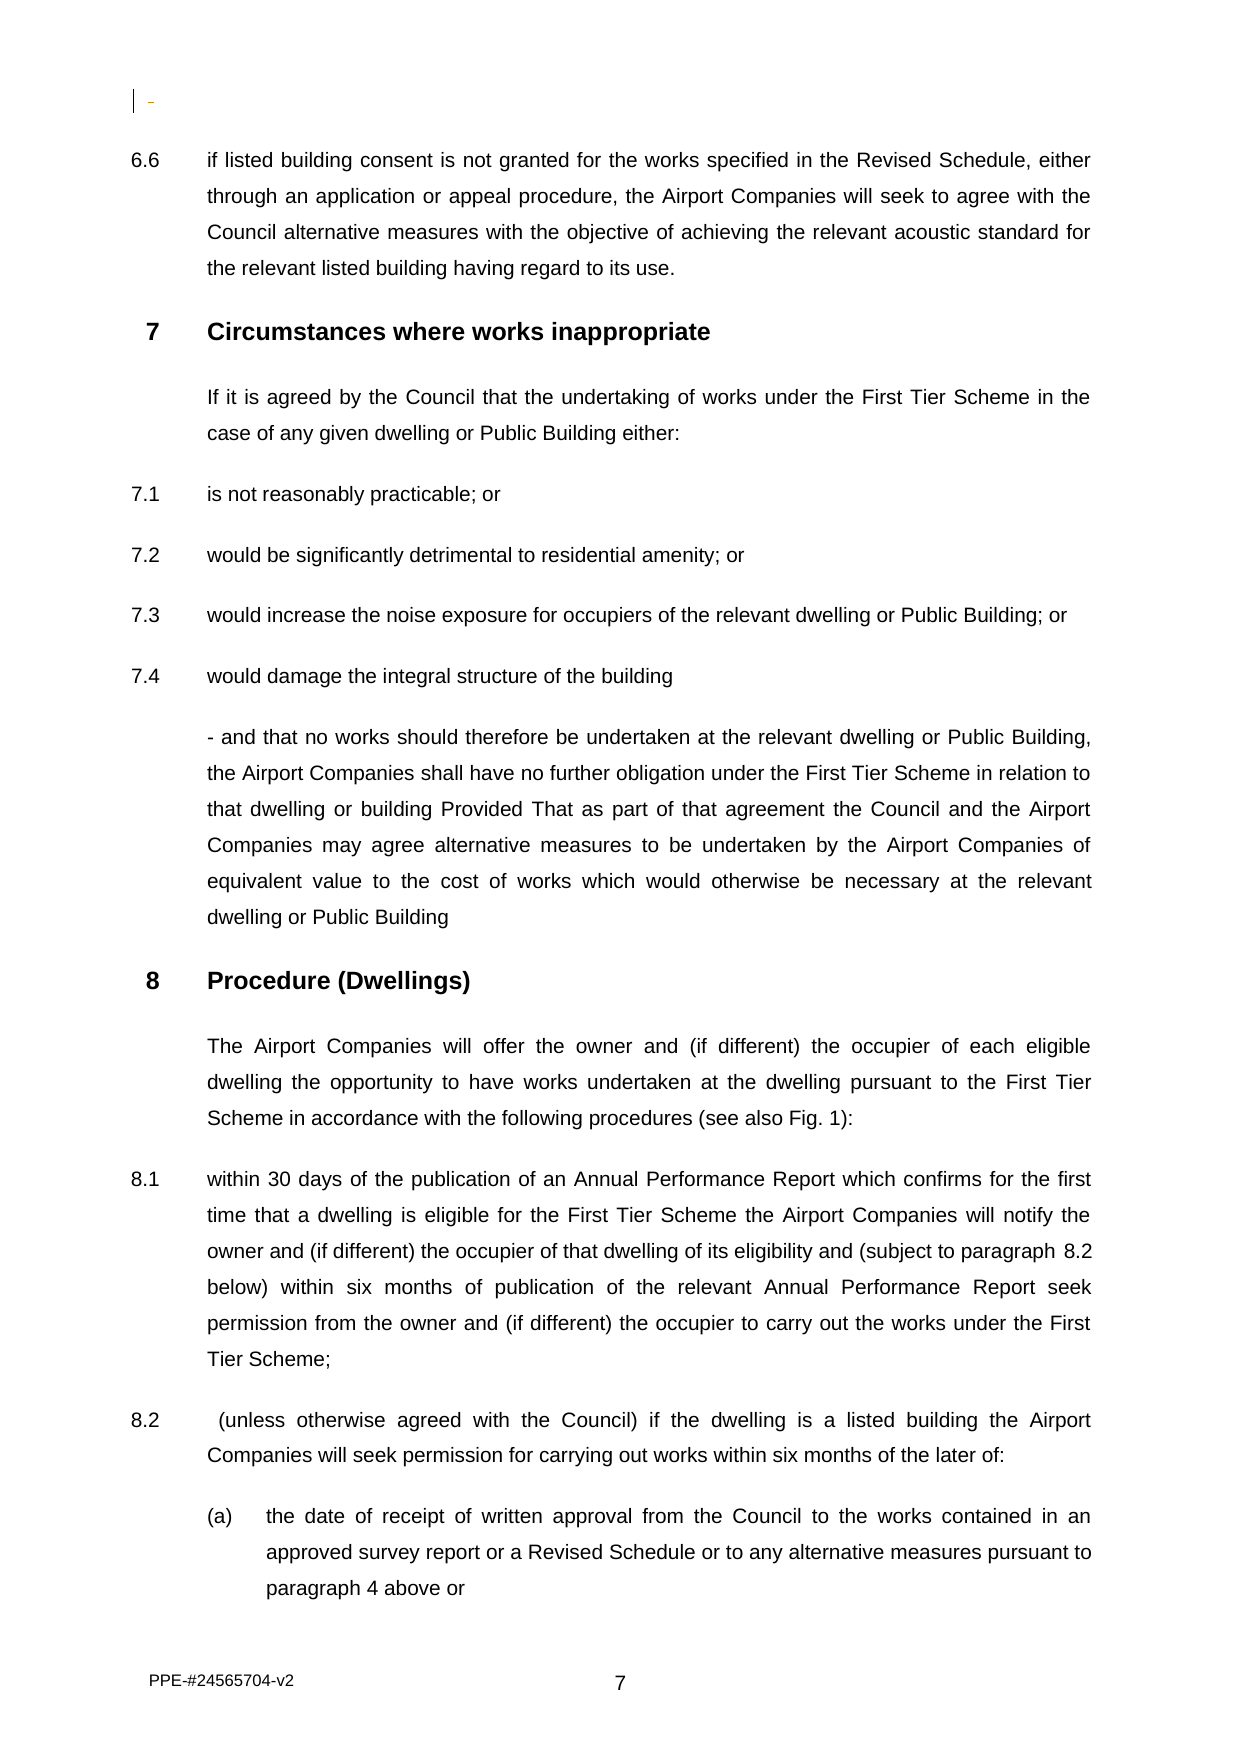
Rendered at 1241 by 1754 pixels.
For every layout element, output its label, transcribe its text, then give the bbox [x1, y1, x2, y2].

text is not reasonably practicable; or [160, 481, 1092, 505]
text (unless otherwise agreed with the Council) if the dwelling is a listed building the Airport Companies will seek permission for carrying out works within six months of the later of: [159, 1407, 1092, 1467]
text Procedure (Dwellings) [159, 966, 1092, 994]
text The Airport Companies will offer the owner and (if different) the occupier of each eligible dwelling the opportunity to have works undertaken at the dwelling pursuant to the First Tier Scheme in accordance with the following procedures (see also Fig. 1): [207, 1034, 1092, 1130]
text the date of receipt of written approval from the Council to the works contained in an approved survey report or a Revised Schedule or to any alternative measures pursuant to paragraph 4 above or [207, 1504, 1092, 1600]
text would be significantly detrimental to residential amenity; or [160, 542, 1092, 566]
text - and that no works should therefore be undertaken at the relevant dwelling or Public Building, the Airport Companies shall have no further obligation under the First Tier Scheme in relation to that dwelling or building Provided That as part of that agreement the Council and the Airport Companies may agree alternative measures to be undertaken by the Airport Companies of equivalent value to the cost of works which would otherwise be necessary at the relevant dwelling or Public Building [207, 725, 1092, 929]
text If it is agreed by the Council that the undertaking of works under the First Tier Scheme in the case of any given dwelling or Public Building either: [207, 384, 1092, 444]
text within 30 days of the publication of an Annual Performance Report which confirms for the first time that a dwelling is eligible for the First Tier Scheme the Airport Companies will notify the owner and (if different) the occupier of that dwelling of its eligibility and (subject to paragraph 8.2 below) within six months of publication of the relevant Annual Performance Report seek permission from the owner and (if different) the occupier to carry out the works under the First Tier Scheme; [159, 1167, 1092, 1370]
text if listed building consent is not granted for the works specified in the Revised Schedule, either through an application or appeal procedure, the Airport Companies will seek to agree with the Council alternative measures with the objective of achieving the relevant acoustic standard for the relevant listed building having regard to its use. [159, 148, 1092, 279]
text would increase the noise exposure for occupiers of the relevant dwelling or Public Building; or [160, 603, 1092, 627]
text Circumstances where works inappropriate [159, 316, 1092, 345]
text would damage the integral structure of the building [160, 664, 1092, 688]
